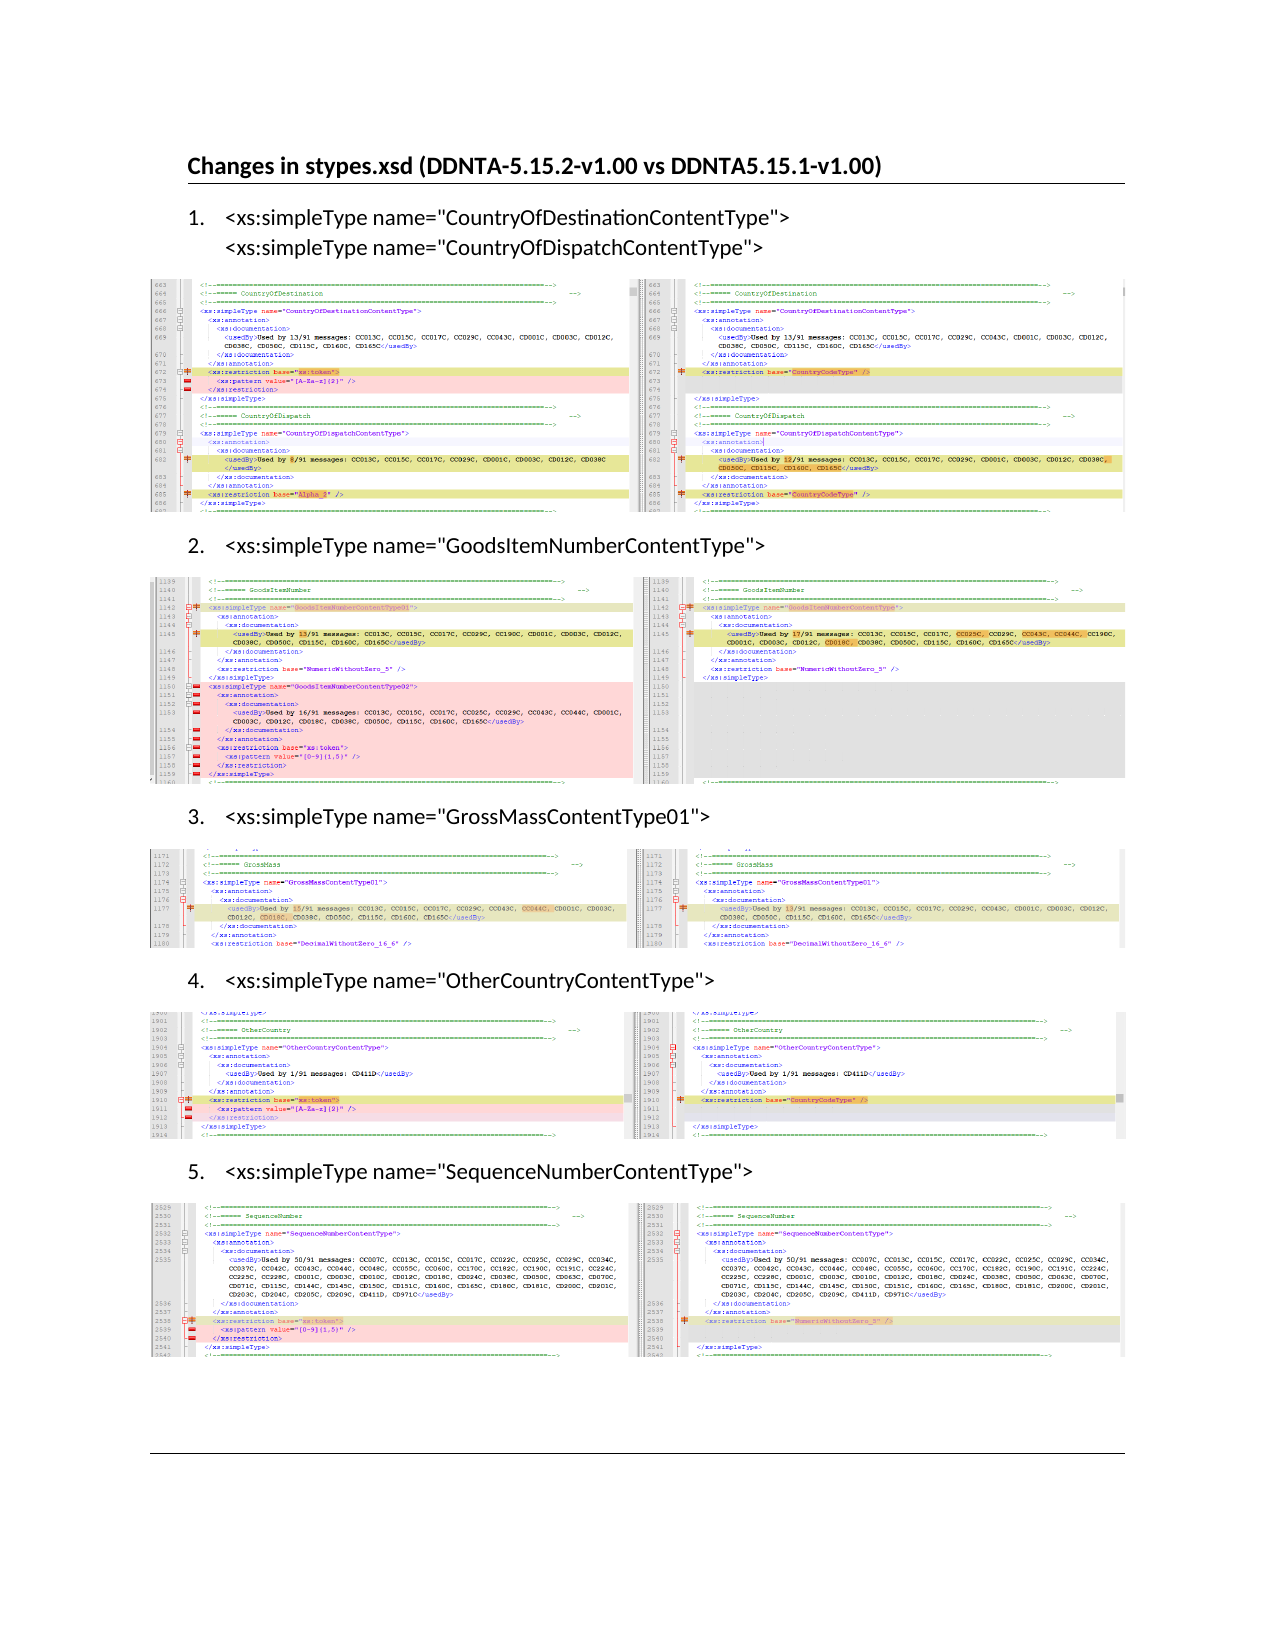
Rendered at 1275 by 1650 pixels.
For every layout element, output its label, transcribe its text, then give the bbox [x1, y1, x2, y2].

picture [150, 1012, 1125, 1139]
list <xs:simpleType name="CountryOfDestinationContentType"> <xs:simpleType name="CountryOfDispatchContentType"> [187, 203, 1125, 261]
list <xs:simpleType name="SequenceNumberContentType"> [187, 1157, 1125, 1185]
list <xs:simpleType name="GoodsItemNumberContentType"> [187, 531, 1125, 559]
list <xs:simpleType name="GrossMassContentType01"> [187, 802, 1125, 830]
picture [150, 577, 1125, 784]
picture [150, 279, 1125, 512]
picture [150, 1203, 1125, 1357]
list <xs:simpleType name="OtherCountryContentType"> [187, 966, 1125, 994]
picture [150, 849, 1125, 948]
text Changes in stypes.xsd (DDNTA-5.15.2-v1.00 vs DDNTA5.15.1-v1.00) [187, 150, 1125, 184]
